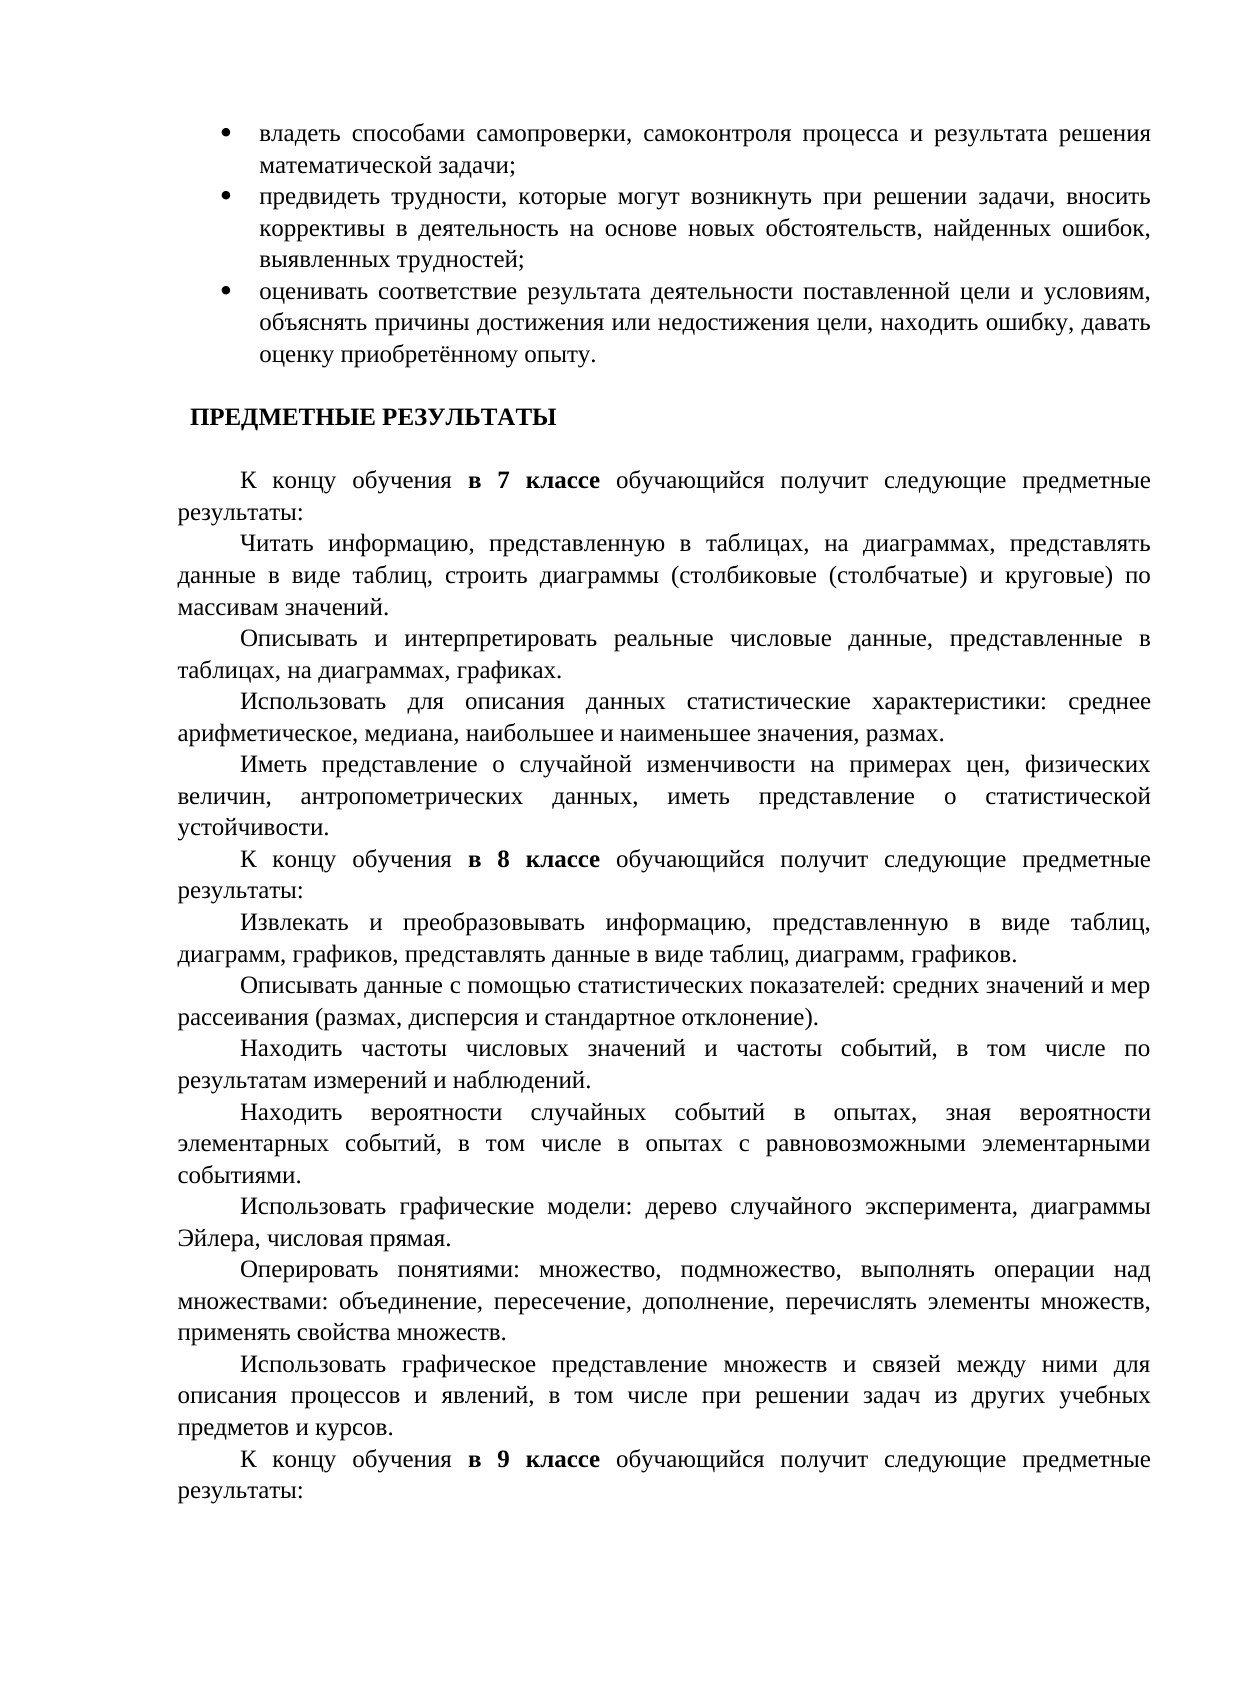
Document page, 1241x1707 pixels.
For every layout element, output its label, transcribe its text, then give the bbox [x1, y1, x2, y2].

text Оперировать понятиями: множество, подмножество, выполнять операции над множествами: объединение, пересечение, дополнение, перечислять элементы множеств, применять свойства множеств. [177, 1254, 1152, 1346]
text Находить вероятности случайных событий в опытах, зная вероятности элементарных событий, в том числе в опытах с равновозможными элементарными событиями. [177, 1097, 1152, 1188]
text ПРЕДМЕТНЫЕ РЕЗУЛЬТАТЫ [190, 402, 1152, 431]
text Использовать для описания данных статистические характеристики: среднее арифметическое, медиана, наибольшее и наименьшее значения, размах. [177, 686, 1152, 747]
text Использовать графические модели: дерево случайного эксперимента, диаграммы Эйлера, числовая прямая. [177, 1191, 1152, 1252]
text К концу обучения в 9 классе обучающийся получит следующие предметные результаты: [177, 1444, 1152, 1504]
text Читать информацию, представленную в таблицах, на диаграммах, представлять данные в виде таблиц, строить диаграммы (столбиковые (столбчатые) и круговые) по массивам значений. [177, 528, 1152, 620]
text Использовать графическое представление множеств и связей между ними для описания процессов и явлений, в том числе при решении задач из других учебных предметов и курсов. [177, 1349, 1152, 1441]
text К концу обучения в 8 классе обучающийся получит следующие предметные результаты: [177, 844, 1152, 904]
text Находить частоты числовых значений и частоты событий, в том числе по результатам измерений и наблюдений. [177, 1033, 1152, 1094]
text К концу обучения в 7 классе обучающийся получит следующие предметные результаты: [177, 465, 1152, 526]
text Описывать данные с помощью статистических показателей: средних значений и мер рассеивания (размах, дисперсия и стандартное отклонение). [177, 970, 1152, 1031]
text Иметь представление о случайной изменчивости на примерах цен, физических величин, антропометрических данных, иметь представление о статистической устойчивости. [177, 749, 1152, 841]
list оценивать соответствие результата деятельности поставленной цели и условиям, объяснять причины достижения или недостижения цели, находить ошибку, давать оценку приобретённому опыту. [222, 276, 1152, 368]
list предвидеть трудности, которые могут возникнуть при решении задачи, вносить коррективы в деятельность на основе новых обстоятельств, найденных ошибок, выявленных трудностей; [222, 181, 1152, 273]
text Описывать и интерпретировать реальные числовые данные, представленные в таблицах, на диаграммах, графиках. [177, 623, 1152, 683]
text Извлекать и преобразовывать информацию, представленную в виде таблиц, диаграмм, графиков, представлять данные в виде таблиц, диаграмм, графиков. [177, 907, 1152, 967]
list владеть способами самопроверки, самоконтроля процесса и результата решения математической задачи; [222, 118, 1152, 178]
